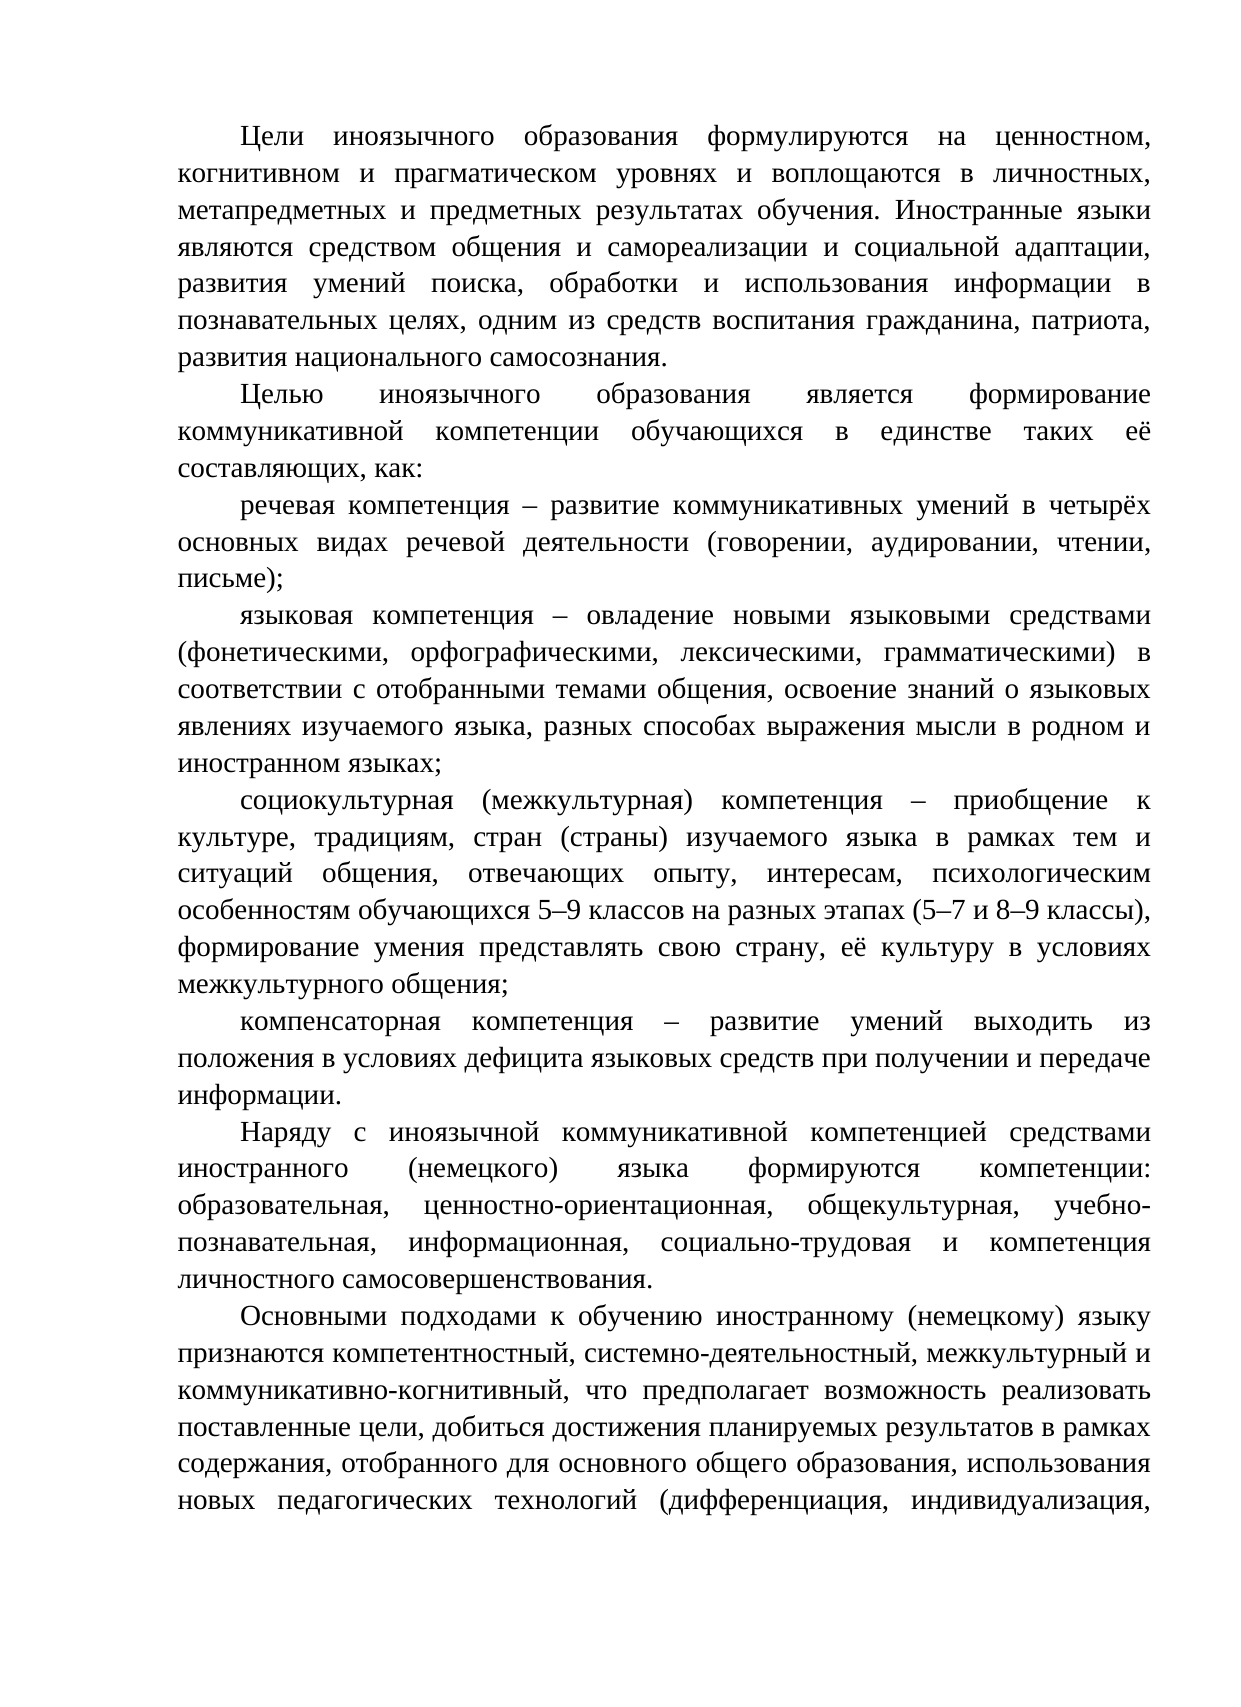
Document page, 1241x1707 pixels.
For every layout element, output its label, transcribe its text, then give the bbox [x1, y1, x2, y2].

text речевая компетенция – развитие коммуникативных умений в четырёх основных видах речевой деятельности (говорении, аудировании, чтении, письме); [177, 487, 1152, 594]
text Цели иноязычного образования формулируются на ценностном, когнитивном и прагматическом уровнях и воплощаются в личностных, метапредметных и предметных результатах обучения. Иностранные языки являются средством общения и самореализации и социальной адаптации, развития умений поиска, обработки и использования информации в познавательных целях, одним из средств воспитания гражданина, патриота, развития национального самосознания. [177, 118, 1152, 373]
text компенсаторная компетенция – развитие умений выходить из положения в условиях дефицита языковых средств при получении и передаче информации. [177, 1003, 1152, 1110]
text языковая компетенция – овладение новыми языковыми средствами (фонетическими, орфографическими, лексическими, грамматическими) в соответствии c отобранными темами общения, освоение знаний о языковых явлениях изучаемого языка, разных способах выражения мысли в родном и иностранном языках; [177, 597, 1152, 778]
text Наряду с иноязычной коммуникативной компетенцией средствами иностранного (немецкого) языка формируются компетенции: образовательная, ценностно-ориентационная, общекультурная, учебно-познавательная, информационная, социально-трудовая и компетенция личностного самосовершенствования. [177, 1114, 1152, 1295]
text социокультурная (межкультурная) компетенция – приобщение к культуре, традициям, стран (страны) изучаемого языка в рамках тем и ситуаций общения, отвечающих опыту, интересам, психологическим особенностям обучающихся 5–9 классов на разных этапах (5–7 и 8–9 классы), формирование умения представлять свою страну, её культуру в условиях межкультурного общения; [177, 782, 1152, 1000]
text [177, 1298, 1152, 1516]
text Целью иноязычного образования является формирование коммуникативной компетенции обучающихся в единстве таких её составляющих, как: [177, 376, 1152, 483]
